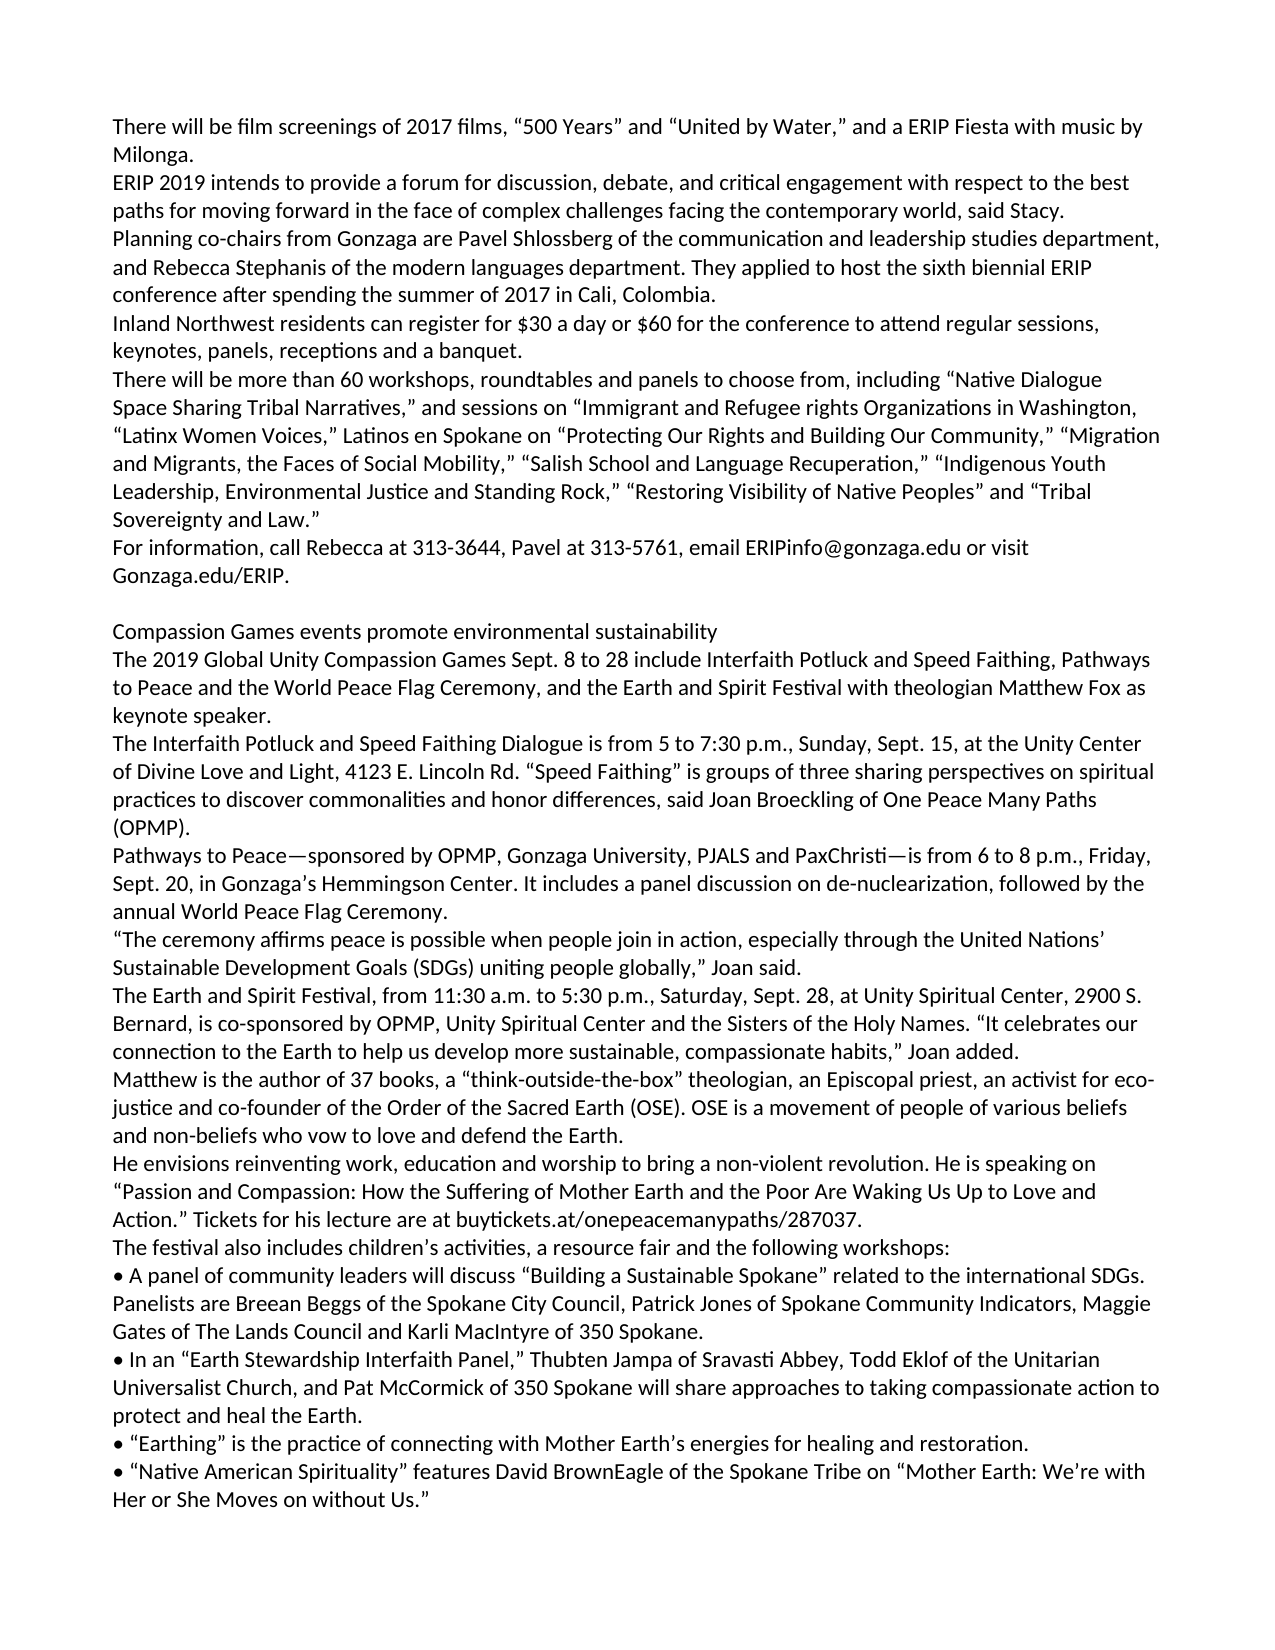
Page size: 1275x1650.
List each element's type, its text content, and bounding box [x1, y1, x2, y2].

text The festival also includes children’s activities, a resource fair and the following workshops: [112, 1233, 1162, 1261]
text For information, call Rebecca at 313-3644, Pavel at 313-5761, email ERIPinfo@gonzaga.edu or visit Gonzaga.edu/ERIP. [112, 533, 1162, 589]
text The 2019 Global Unity Compassion Games Sept. 8 to 28 include Interfaith Potluck and Speed Faithing, Pathways to Peace and the World Peace Flag Ceremony, and the Earth and Spirit Festival with theologian Matthew Fox as keynote speaker. [112, 645, 1162, 729]
text Matthew is the author of 37 books, a “think-outside-the-box” theologian, an Episcopal priest, an activist for eco-justice and co-founder of the Order of the Sacred Earth (OSE). OSE is a movement of people of various beliefs and non-beliefs who vow to love and defend the Earth. [112, 1065, 1162, 1149]
text • “Earthing” is the practice of connecting with Mother Earth’s energies for healing and restoration. [112, 1429, 1162, 1457]
text ERIP 2019 intends to provide a forum for discussion, debate, and critical engagement with respect to the best paths for moving forward in the face of complex challenges facing the contemporary world, said Stacy. [112, 168, 1162, 224]
text “The ceremony affirms peace is possible when people join in action, especially through the United Nations’ Sustainable Development Goals (SDGs) uniting people globally,” Joan said. [112, 925, 1162, 981]
text • A panel of community leaders will discuss “Building a Sustainable Spokane” related to the international SDGs. Panelists are Breean Beggs of the Spokane City Council, Patrick Jones of Spokane Community Indicators, Maggie Gates of The Lands Council and Karli MacIntyre of 350 Spokane. [112, 1261, 1162, 1345]
text The Interfaith Potluck and Speed Faithing Dialogue is from 5 to 7:30 p.m., Sunday, Sept. 15, at the Unity Center of Divine Love and Light, 4123 E. Lincoln Rd. “Speed Faithing” is groups of three sharing perspectives on spiritual practices to discover commonalities and honor differences, said Joan Broeckling of One Peace Many Paths (OPMP). [112, 729, 1162, 841]
text There will be film screenings of 2017 films, “500 Years” and “United by Water,” and a ERIP Fiesta with music by Milonga. [112, 112, 1162, 168]
text There will be more than 60 workshops, roundtables and panels to choose from, including “Native Dialogue Space Sharing Tribal Narratives,” and sessions on “Immigrant and Refugee rights Organizations in Washington, “Latinx Women Voices,” Latinos en Spokane on “Protecting Our Rights and Building Our Community,” “Migration and Migrants, the Faces of Social Mobility,” “Salish School and Language Recuperation,” “Indigenous Youth Leadership, Environmental Justice and Standing Rock,” “Restoring Visibility of Native Peoples” and “Tribal Sovereignty and Law.” [112, 365, 1162, 533]
text Compassion Games events promote environmental sustainability [112, 617, 1162, 645]
text • In an “Earth Stewardship Interfaith Panel,” Thubten Jampa of Sravasti Abbey, Todd Eklof of the Unitarian Universalist Church, and Pat McCormick of 350 Spokane will share approaches to taking compassionate action to protect and heal the Earth. [112, 1345, 1162, 1429]
text • “Native American Spirituality” features David BrownEagle of the Spokane Tribe on “Mother Earth: We’re with Her or She Moves on without Us.” [112, 1457, 1162, 1513]
text Inland Northwest residents can register for $30 a day or $60 for the conference to attend regular sessions, keynotes, panels, receptions and a banquet. [112, 309, 1162, 365]
text Planning co-chairs from Gonzaga are Pavel Shlossberg of the communication and leadership studies department, and Rebecca Stephanis of the modern languages department. They applied to host the sixth biennial ERIP conference after spending the summer of 2017 in Cali, Colombia. [112, 224, 1162, 309]
text Pathways to Peace—sponsored by OPMP, Gonzaga University, PJALS and PaxChristi—is from 6 to 8 p.m., Friday, Sept. 20, in Gonzaga’s Hemmingson Center. It includes a panel discussion on de-nuclearization, followed by the annual World Peace Flag Ceremony. [112, 841, 1162, 925]
text He envisions reinventing work, education and worship to bring a non-violent revolution. He is speaking on “Passion and Compassion: How the Suffering of Mother Earth and the Poor Are Waking Us Up to Love and Action.” Tickets for his lecture are at buytickets.at/onepeacemanypaths/287037. [112, 1149, 1162, 1233]
text The Earth and Spirit Festival, from 11:30 a.m. to 5:30 p.m., Saturday, Sept. 28, at Unity Spiritual Center, 2900 S. Bernard, is co-sponsored by OPMP, Unity Spiritual Center and the Sisters of the Holy Names. “It celebrates our connection to the Earth to help us develop more sustainable, compassionate habits,” Joan added. [112, 981, 1162, 1065]
